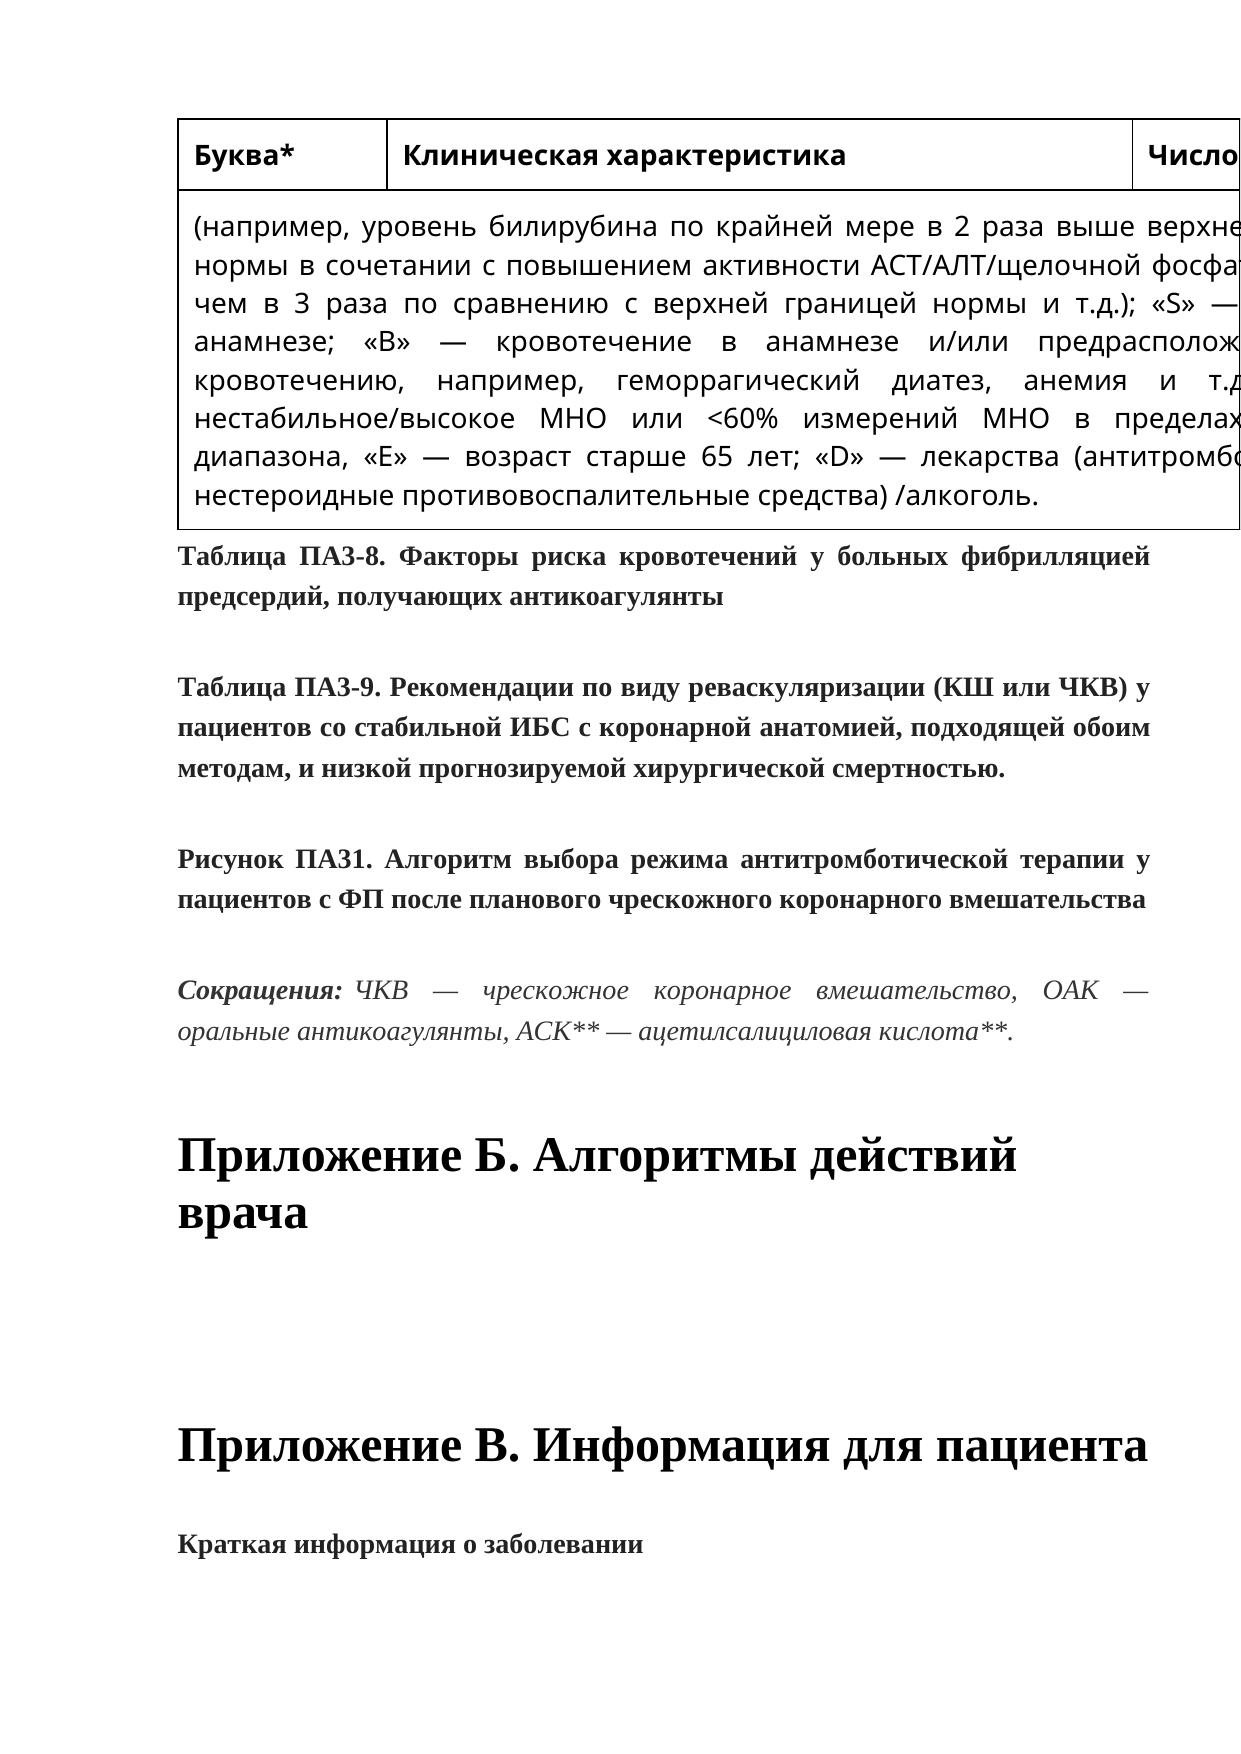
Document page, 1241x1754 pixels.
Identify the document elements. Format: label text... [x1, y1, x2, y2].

text Приложение В. Информация для пациента [177, 1414, 1152, 1472]
text Таблица ПА3-8. Факторы риска кровотечений у больных фибрилляцией предсердий, получающих антикоагулянты [177, 530, 1152, 612]
table_header Буква* [179, 120, 386, 189]
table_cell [179, 191, 1239, 529]
table_header Клиническая характеристика [388, 120, 1132, 189]
table_header Число баллов [1133, 120, 1239, 189]
text Приложение Б. Алгоритмы действий врача [177, 1124, 1152, 1239]
text Таблица ПА3-9. Рекомендации по виду реваскуляризации (КШ или ЧКВ) у пациентов со стабильной ИБС с коронарной анатомией, подходящей обоим методам, и низкой прогнозируемой хирургической смертностью. [177, 662, 1152, 783]
text Краткая информация о заболевании [177, 1519, 1152, 1559]
text Рисунок ПА31. Алгоритм выбора режима антитромботической терапии у пациентов с ФП после планового чрескожного коронарного вмешательства [177, 834, 1152, 915]
text Сокращения: ЧКВ — чрескожное коронарное вмешательство, ОАК — оральные антикоагулянты, АСК** — ацетилсалициловая кислота**. [177, 965, 1152, 1046]
